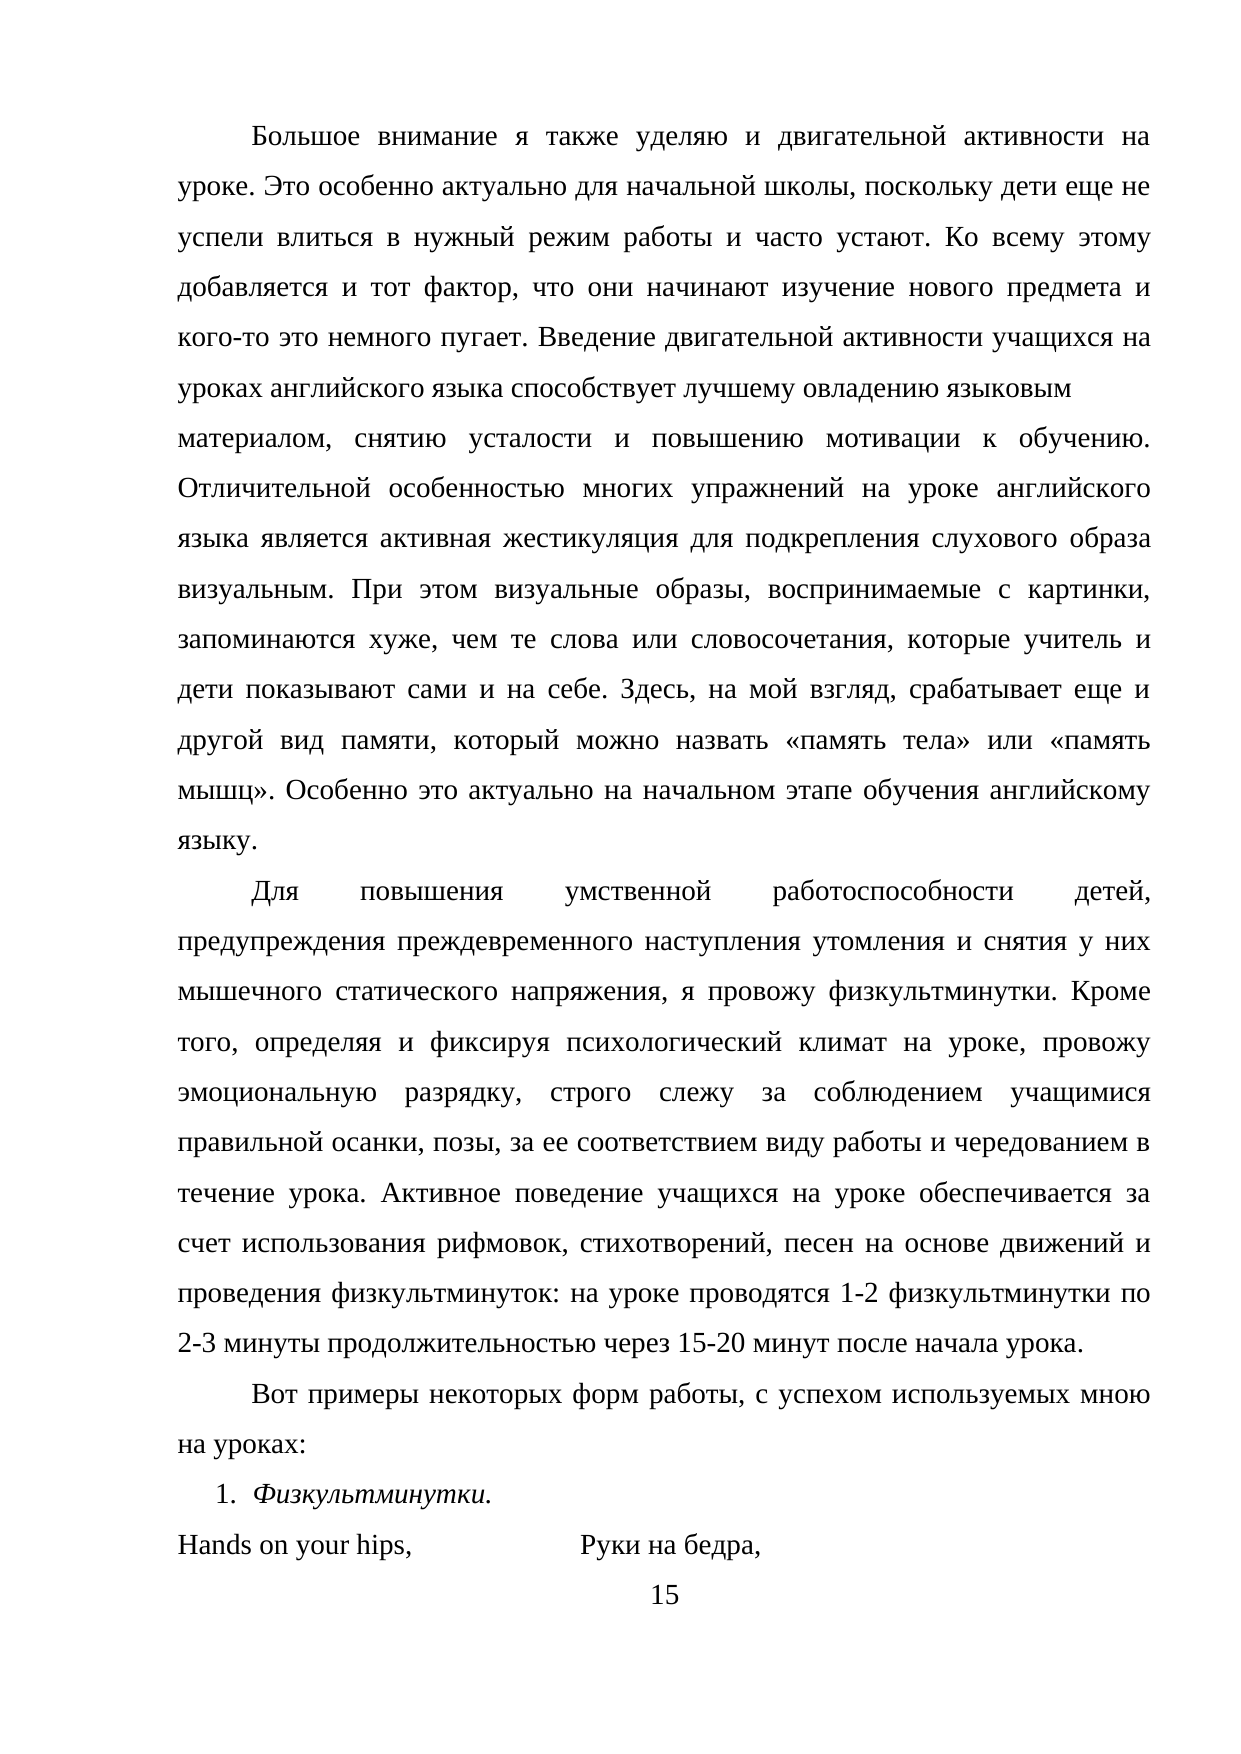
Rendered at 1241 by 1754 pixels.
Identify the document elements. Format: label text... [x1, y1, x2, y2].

list Физкультминутки. [215, 1477, 1152, 1510]
text 15 [177, 1577, 1152, 1611]
text материалом, снятию усталости и повышению мотивации к обучению. Отличительной особенностью многих упражнений на уроке английского языка является активная жестикуляция для подкрепления слухового образа визуальным. При этом визуальные образы, воспринимаемые с картинки, запоминаются хуже, чем те слова или словосочетания, которые учитель и дети показывают сами и на себе. Здесь, на мой взгляд, срабатывает еще и другой вид памяти, который можно назвать «память тела» или «память мышц». Особенно это актуально на начальном этапе обучения английскому языку. [177, 420, 1152, 856]
text Для повышения умственной работоспособности детей, предупреждения преждевременного наступления утомления и снятия у них мышечного статического напряжения, я провожу физкультминутки. Кроме того, определяя и фиксируя психологический климат на уроке, провожу эмоциональную разрядку, строго слежу за соблюдением учащимися правильной осанки, позы, за ее соответствием виду работы и чередованием в течение урока. Активное поведение учащихся на уроке обеспечивается за счет использования рифмовок, стихотворений, песен на основе движений и проведения физкультминуток: на уроке проводятся 1-2 физкультминутки по 2-3 минуты продолжительностью через 15-20 минут после начала урока. [177, 873, 1152, 1359]
text Большое внимание я также уделяю и двигательной активности на уроке. Это особенно актуально для начальной школы, поскольку дети еще не успели влиться в нужный режим работы и часто устают. Ко всему этому добавляется и тот фактор, что они начинают изучение нового предмета и кого-то это немного пугает. Введение двигательной активности учащихся на уроках английского языка способствует лучшему овладению языковым [177, 118, 1152, 403]
text Hands on your hips, Руки на бедра, [177, 1527, 1152, 1560]
text Вот примеры некоторых форм работы, с успехом используемых мною на уроках: [177, 1376, 1152, 1460]
